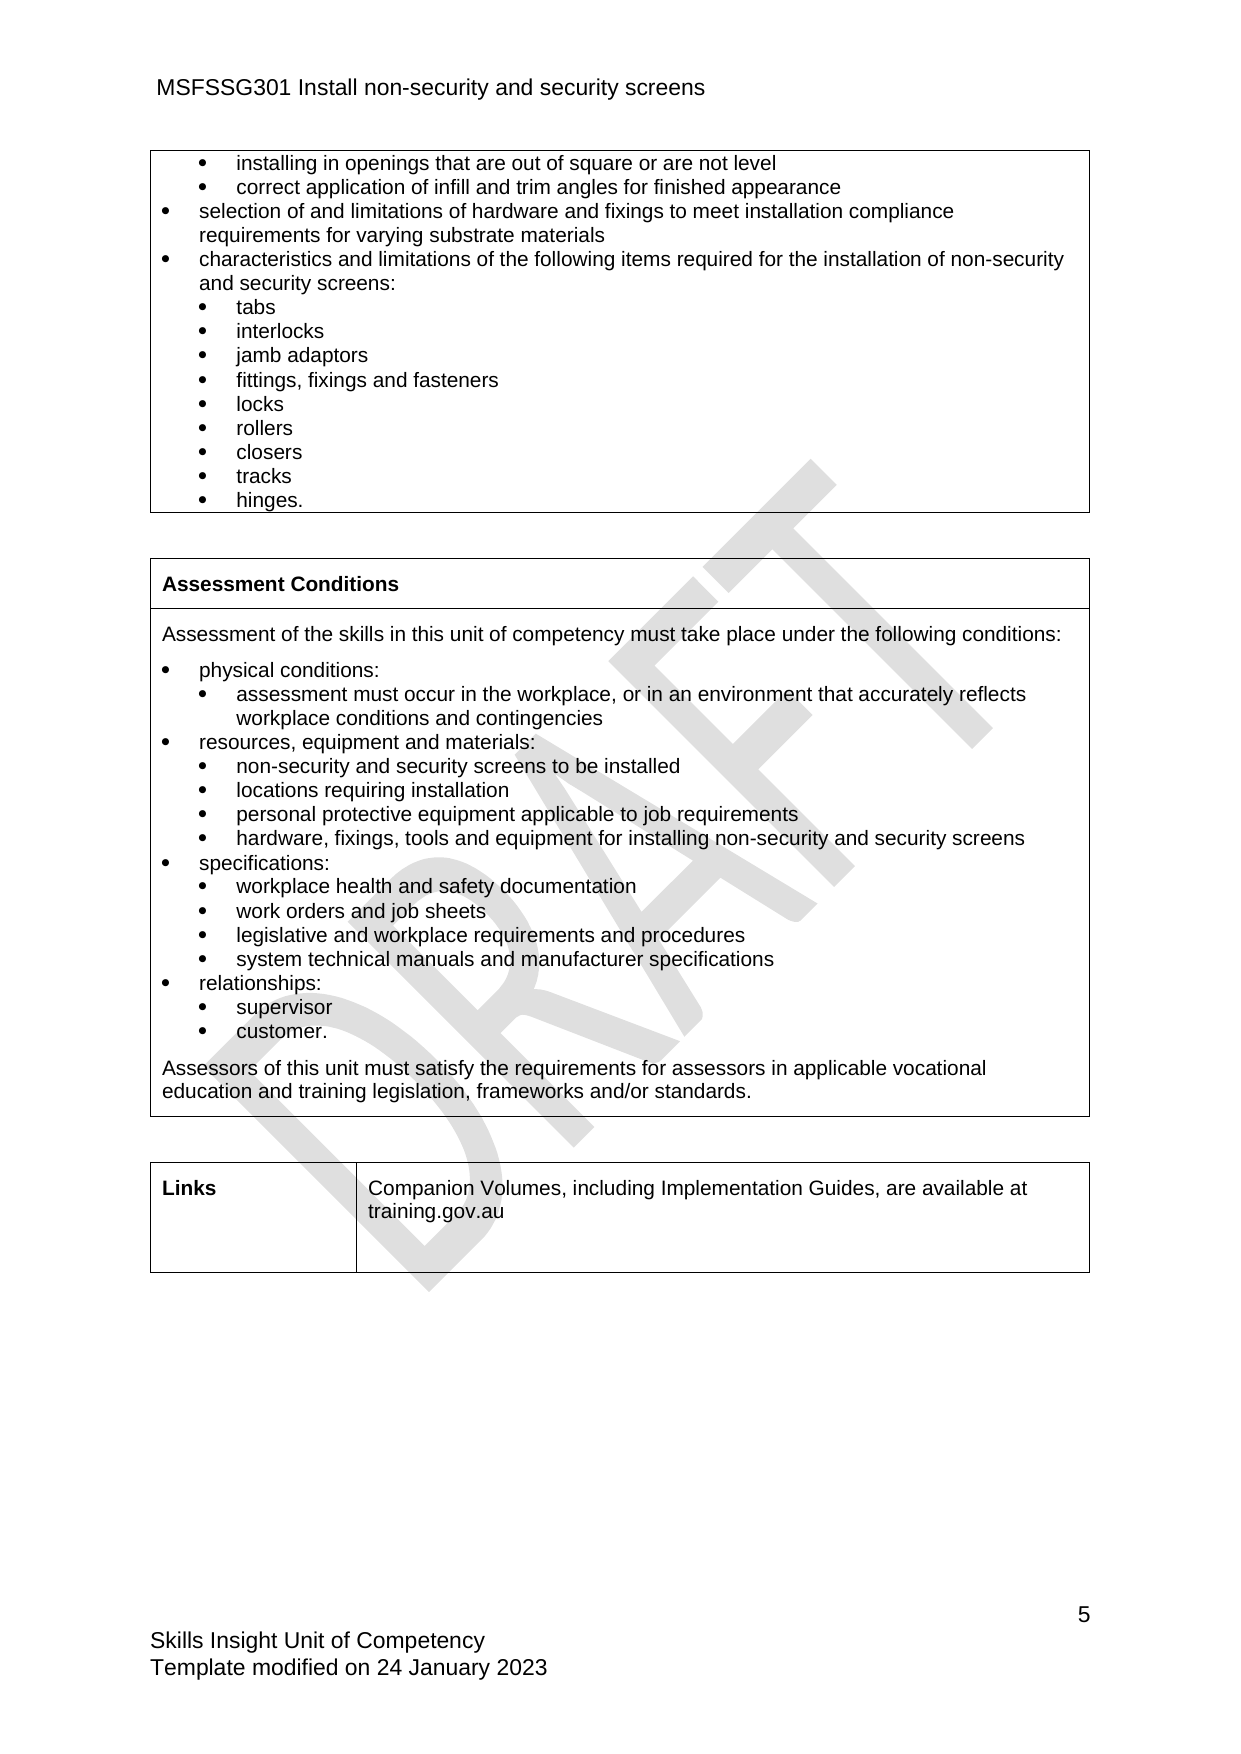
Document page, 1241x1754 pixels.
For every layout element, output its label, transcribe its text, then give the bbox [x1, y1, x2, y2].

table_header Assessment Conditions [151, 559, 1089, 608]
table_cell Assessment of the skills in this unit of competency must take place under the following conditions: physical conditions: assessment must occur in the workplace, or in an environment that accurately reflects workplace conditions and contingencies resources, equipment and materials: non-security and security screens to be installed locations requiring installation personal protective equipment applicable to job requirements hardware, fixings, tools and equipment for installing non-security and security screens specifications: workplace health and safety documentation work orders and job sheets legislative and workplace requirements and procedures system technical manuals and manufacturer specifications relationships: supervisor customer. Assessors of this unit must satisfy the requirements for assessors in applicable vocational education and training legislation, frameworks and/or standards. [151, 609, 1089, 1116]
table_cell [151, 151, 1089, 512]
table_header Companion Volumes, including Implementation Guides, are available at training.gov.au [357, 1163, 1089, 1272]
table_header Links [151, 1163, 356, 1272]
